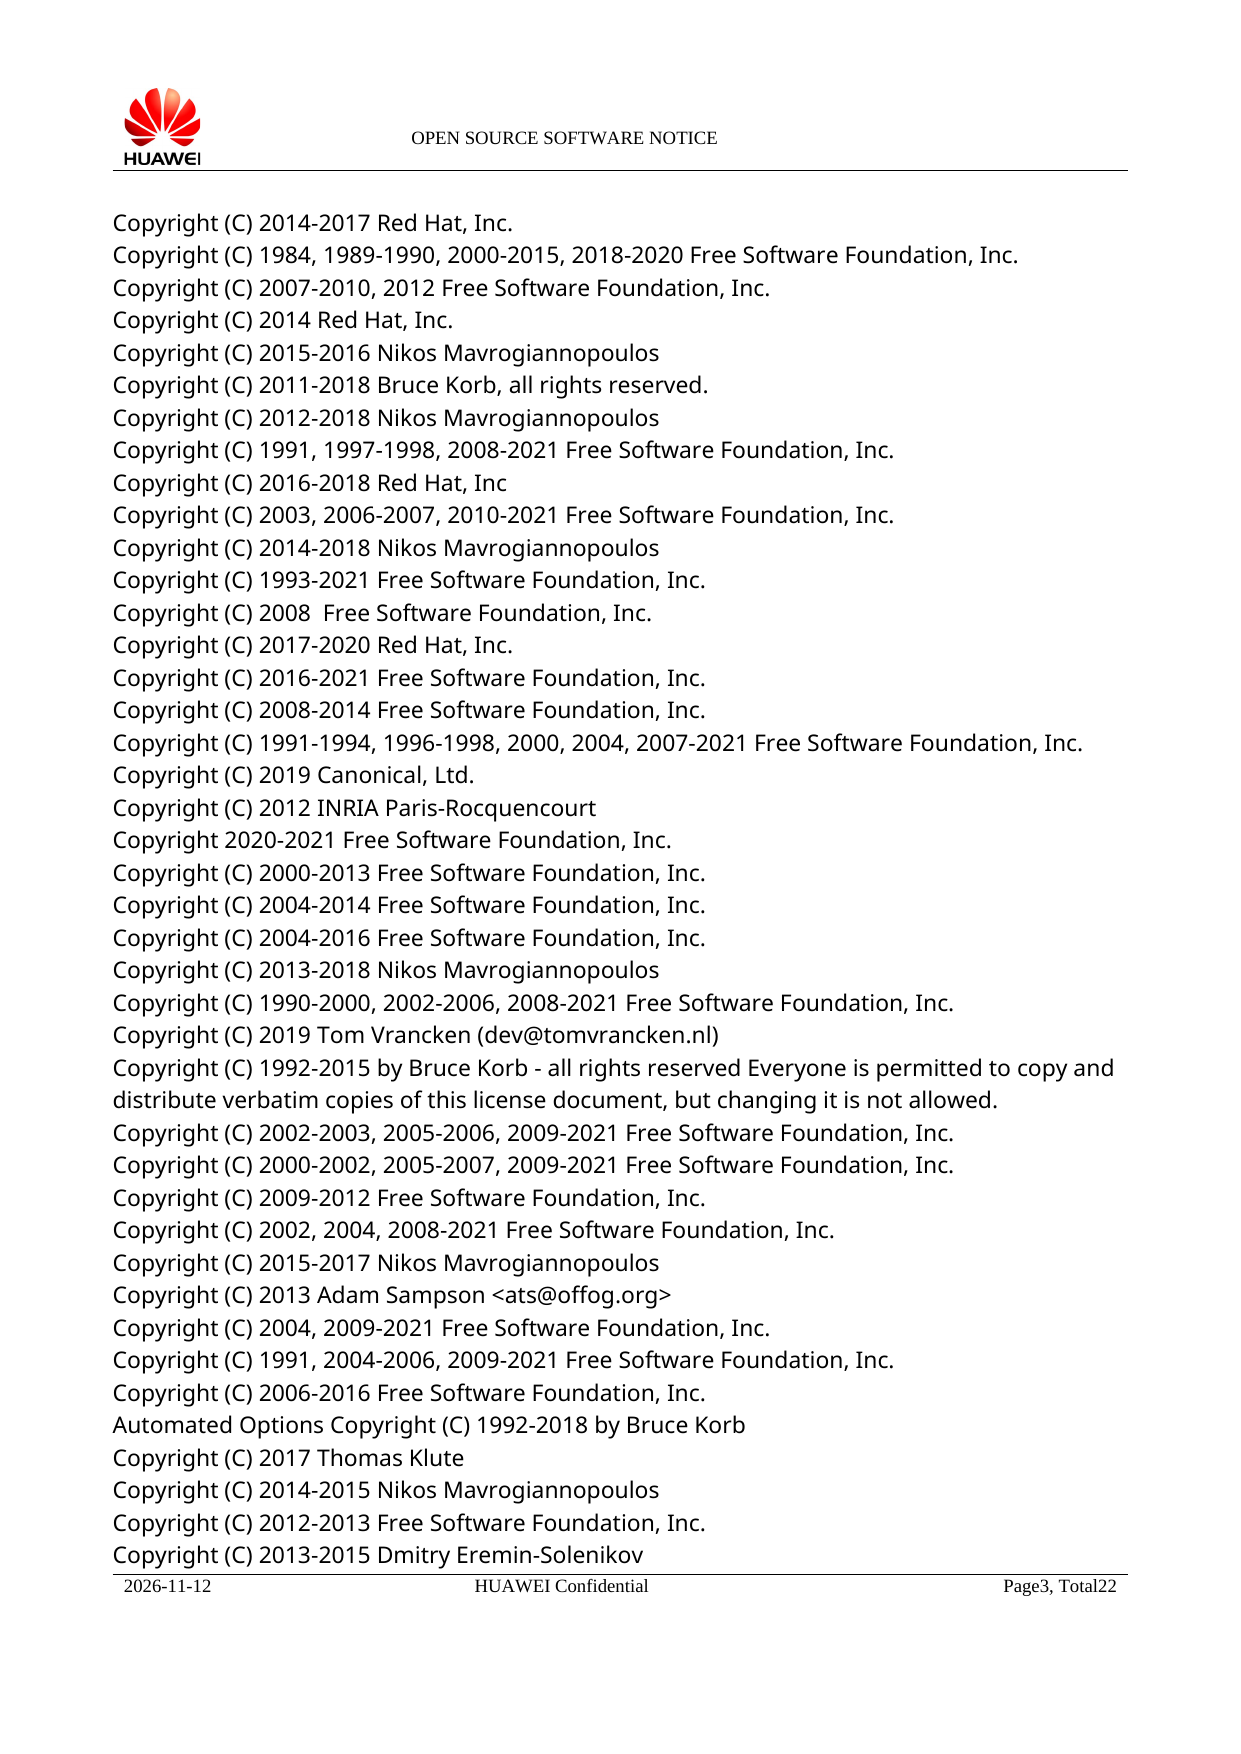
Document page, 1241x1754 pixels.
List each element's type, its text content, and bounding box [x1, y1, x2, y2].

picture [124, 88, 201, 165]
